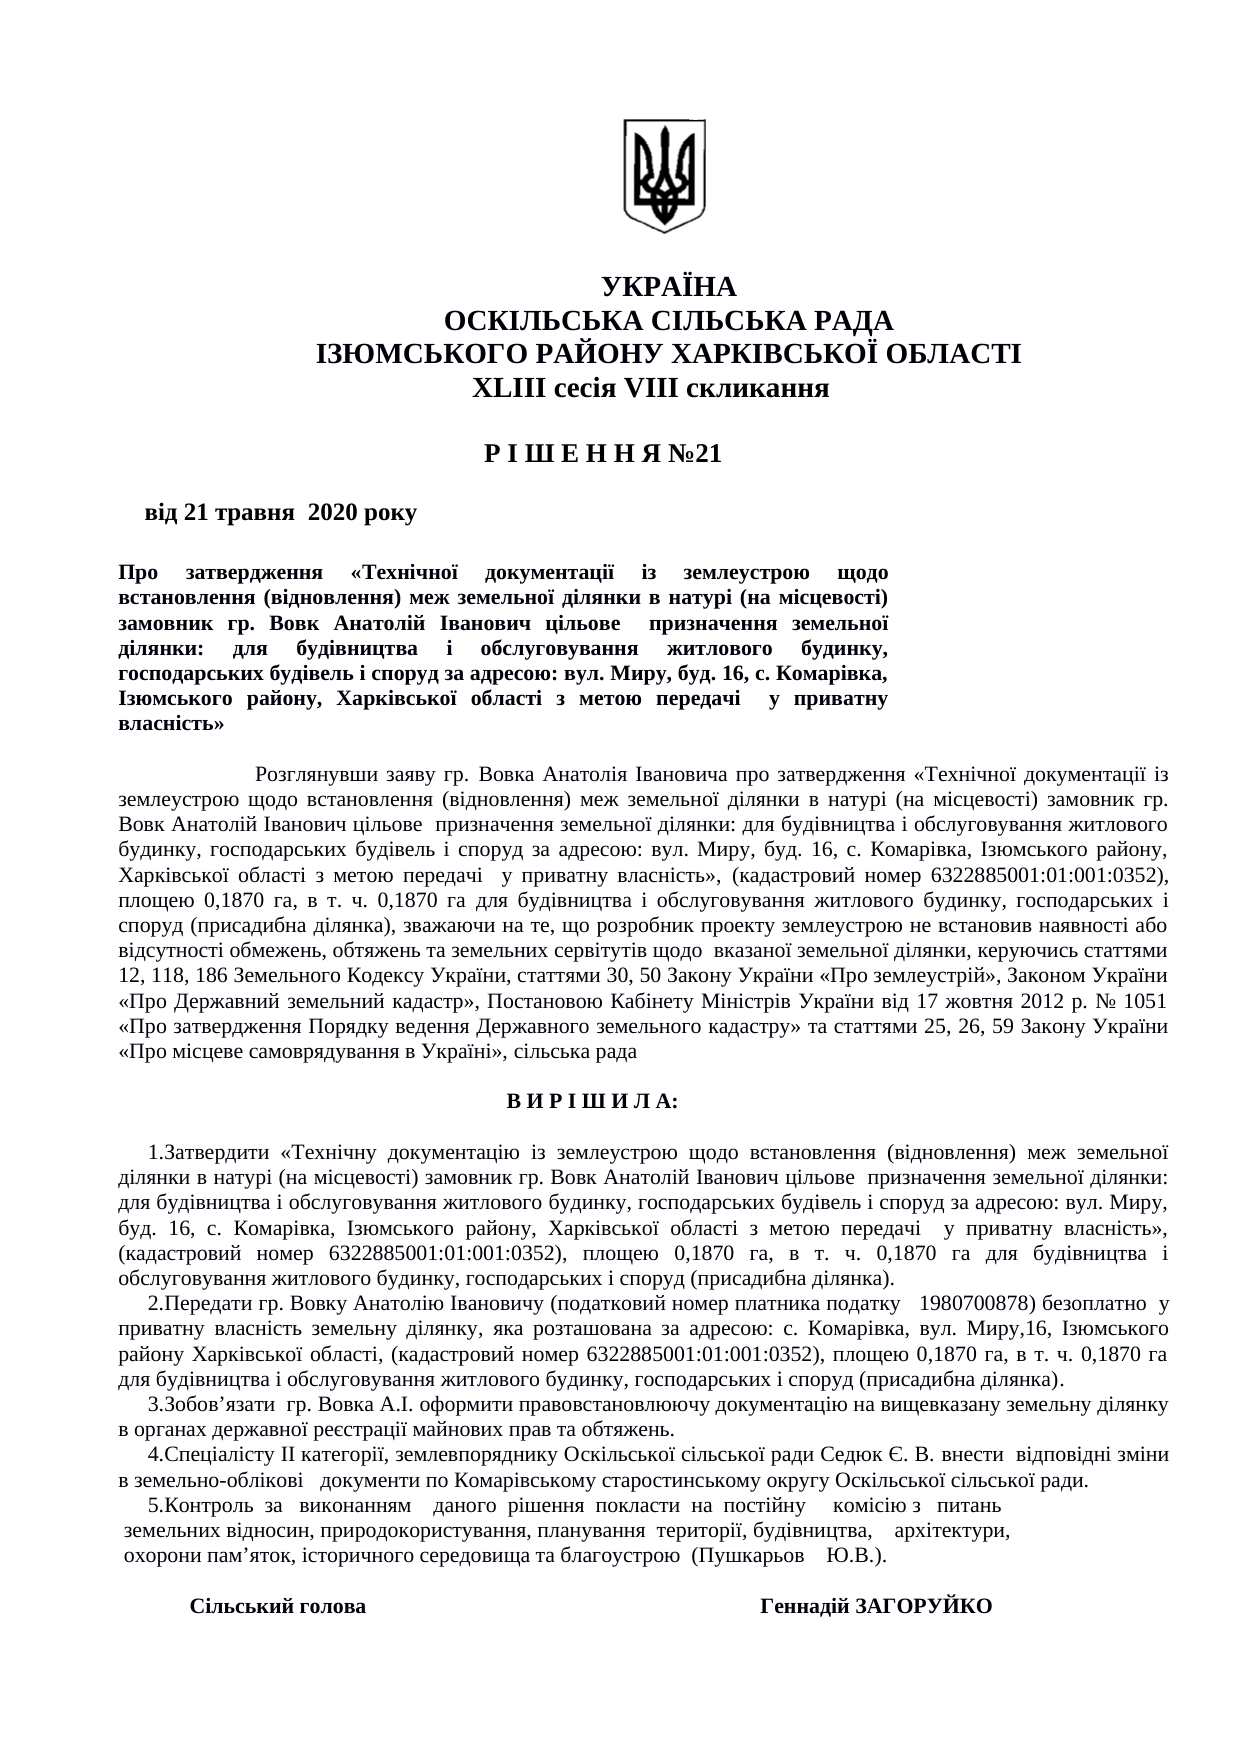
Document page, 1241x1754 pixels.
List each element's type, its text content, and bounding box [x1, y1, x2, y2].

text від 21 травня 2020 року [132, 497, 1170, 526]
text ІЗЮМСЬКОГО РАЙОНУ ХАРКІВСЬКОЇ ОБЛАСТІ [168, 336, 1170, 370]
text Розглянувши заяву гр. Вовка Анатолія Івановича про затвердження «Технічної документації із землеустрою щодо встановлення (відновлення) меж земельної ділянки в натурі (на місцевості) замовник гр. Вовк Анатолій Іванович цільове призначення земельної ділянки: для будівництва і обслуговування житлового будинку, господарських будівель і споруд за адресою: вул. Миру, буд. 16, с. Комарівка, Ізюмського району, Харківської області з метою передачі у приватну власність», (кадастровий номер 6322885001:01:001:0352), площею 0,1870 га, в т. ч. 0,1870 га для будівництва і обслуговування житлового будинку, господарських і споруд (присадибна ділянка), зважаючи на те, що розробник проекту землеустрою не встановив наявності або відсутності обмежень, обтяжень та земельних сервітутів щодо вказаної земельної ділянки, керуючись статтями 12, 118, 186 Земельного Кодексу України, статтями 30, 50 Закону України «Про землеустрій», Законом України «Про Державний земельний кадастр», Постановою Кабінету Міністрів України від 17 жовтня 2012 р. № 1051 «Про затвердження Порядку ведення Державного земельного кадастру» та статтями 25, 26, 59 Закону України «Про місцеве самоврядування в Україні», сільська рада [118, 761, 1170, 1063]
text 4.Спеціалісту ІІ категорії, землевпоряднику Оскільської сільської ради Седюк Є. В. внести відповідні зміни в земельно-облікові документи по Комарівському старостинському округу Оскільської сільської ради. [118, 1441, 1170, 1492]
text 1.Затвердити «Технічну документацію із землеустрою щодо встановлення (відновлення) меж земельної ділянки в натурі (на місцевості) замовник гр. Вовк Анатолій Іванович цільове призначення земельної ділянки: для будівництва і обслуговування житлового будинку, господарських будівель і споруд за адресою: вул. Миру, буд. 16, с. Комарівка, Ізюмського району, Харківської області з метою передачі у приватну власність», (кадастровий номер 6322885001:01:001:0352), площею 0,1870 га, в т. ч. 0,1870 га для будівництва і обслуговування житлового будинку, господарських і споруд (присадибна ділянка). [118, 1139, 1170, 1290]
text Р І Ш Е Н Н Я №21 [132, 437, 1170, 468]
text 3.Зобов’язати гр. Вовка А.І. оформити правовстановлюючу документацію на вищевказану земельну ділянку в органах державної реєстрації майнових прав та обтяжень. [118, 1391, 1170, 1441]
text Про затвердження «Технічної документації із землеустрою щодо встановлення (відновлення) меж земельної ділянки в натурі (на місцевості) замовник гр. Вовк Анатолій Іванович цільове призначення земельної ділянки: для будівництва і обслуговування житлового будинку, господарських будівель і споруд за адресою: вул. Миру, буд. 16, с. Комарівка, Ізюмського району, Харківської області з метою передачі у приватну власність» [118, 559, 889, 736]
text XLIII сесія VІІІ скликання [132, 370, 1170, 403]
text ОСКІЛЬСЬКА СІЛЬСЬКА РАДА [168, 303, 1170, 336]
text охорони пам’яток, історичного середовища та благоустрою (Пушкарьов Ю.В.). [118, 1542, 1170, 1567]
text УКРАЇНА [168, 269, 1170, 303]
picture [586, 118, 751, 270]
text Сільський голова Геннадій ЗАГОРУЙКО [118, 1593, 1170, 1618]
text 2.Передати гр. Вовку Анатолію Івановичу (податковий номер платника податку 1980700878) безоплатно у приватну власність земельну ділянку, яка розташована за адресою: с. Комарівка, вул. Миру,16, Ізюмського району Харківської області, (кадастровий номер 6322885001:01:001:0352), площею 0,1870 га, в т. ч. 0,1870 га для будівництва і обслуговування житлового будинку, господарських і споруд (присадибна ділянка). [118, 1290, 1170, 1391]
text В И Р І Ш И Л А: [118, 1088, 1170, 1114]
text земельних відносин, природокористування, планування території, будівництва, архітектури, [118, 1517, 1170, 1542]
text 5.Контроль за виконанням даного рішення покласти на постійну комісію з питань [118, 1492, 1170, 1517]
